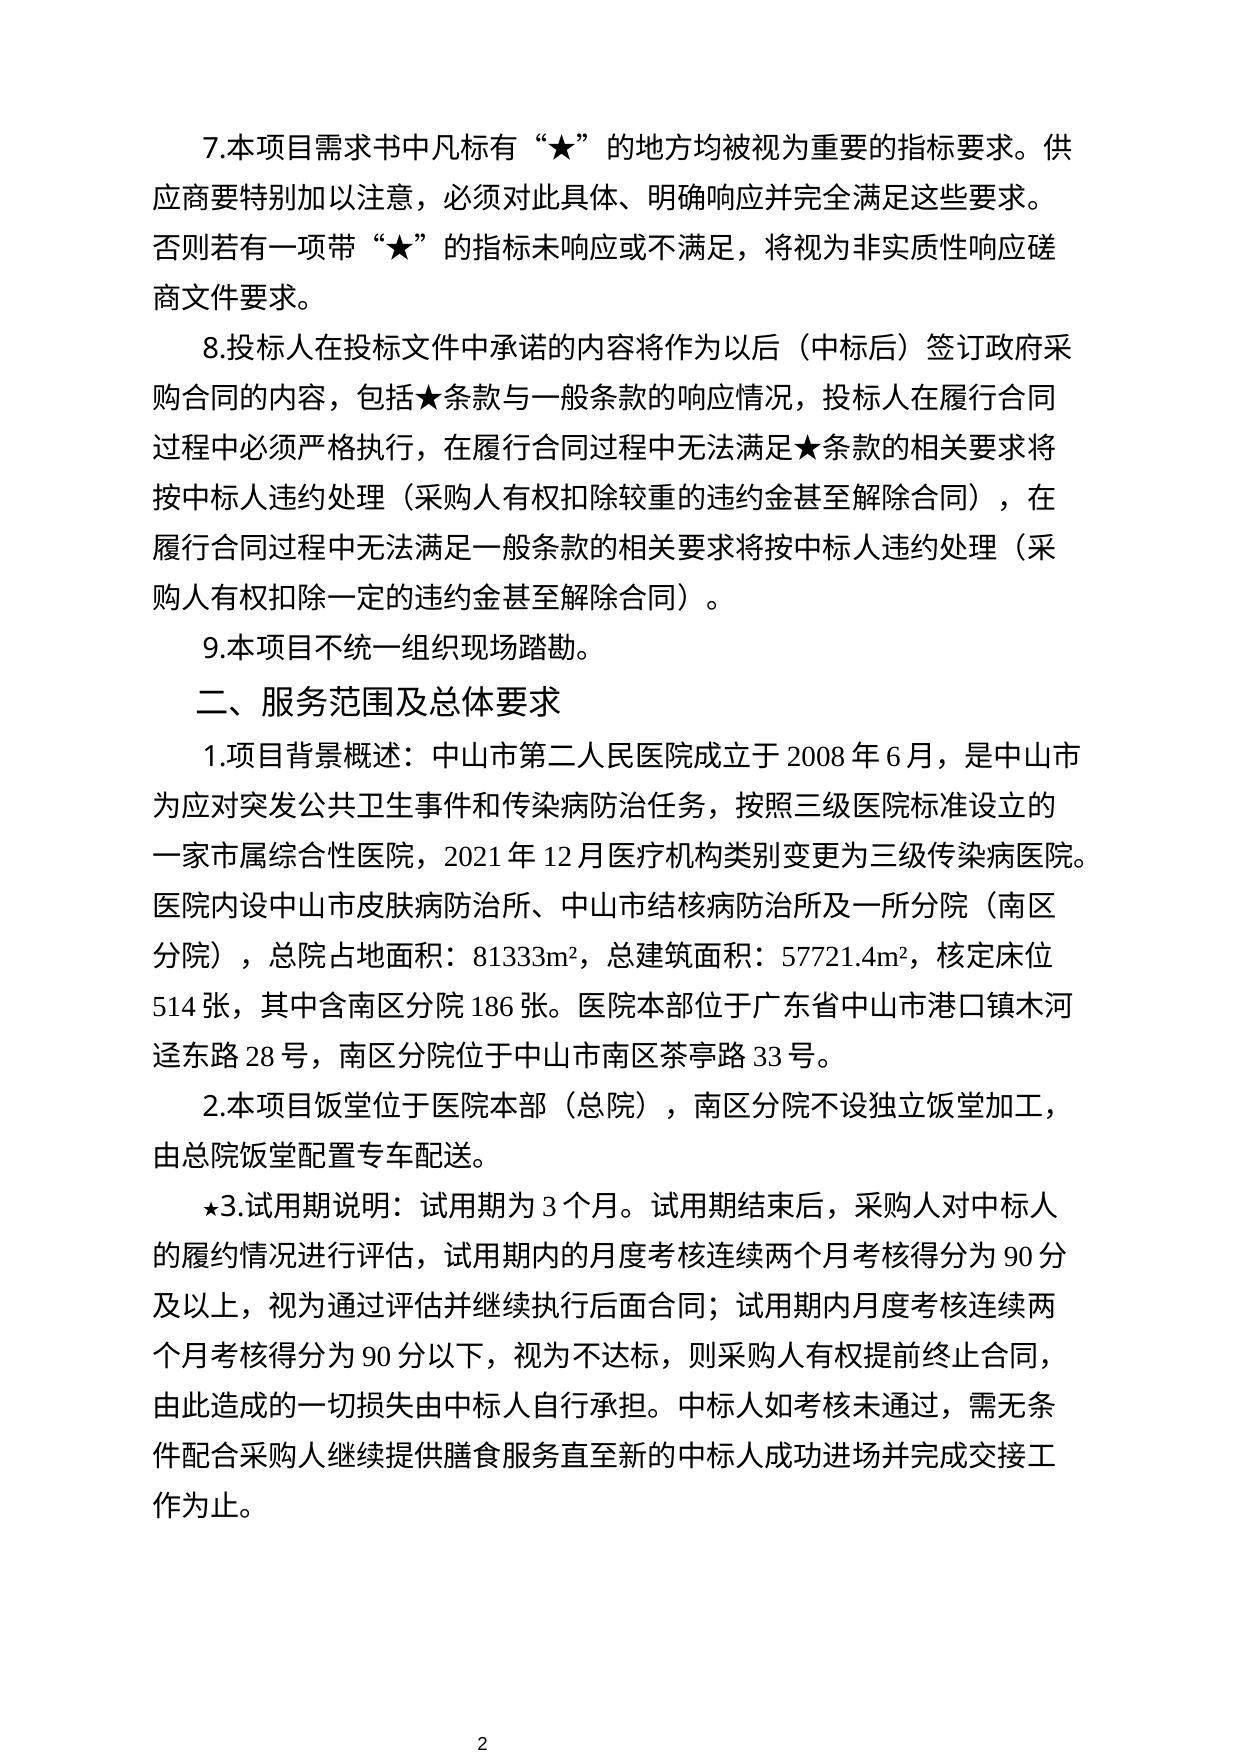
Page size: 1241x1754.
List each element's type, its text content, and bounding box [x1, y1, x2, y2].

text ★3.试用期说明：试用期为3个月。试用期结束后，采购人对中标人的履约情况进行评估，试用期内的月度考核连续两个月考核得分为90分及以上，视为通过评估并继续执行后面合同；试用期内月度考核连续两个月考核得分为90分以下，视为不达标，则采购人有权提前终止合同，由此造成的一切损失由中标人自行承担。中标人如考核未通过，需无条件配合采购人继续提供膳食服务直至新的中标人成功进场并完成交接工作为止。 [152, 1176, 1081, 1526]
text 1.项目背景概述：中山市第二人民医院成立于2008年6月，是中山市为应对突发公共卫生事件和传染病防治任务，按照三级医院标准设立的一家市属综合性医院，2021年12月医疗机构类别变更为三级传染病医院。医院内设中山市皮肤病防治所、中山市结核病防治所及一所分院（南区分院），总院占地面积：81333m²，总建筑面积：57721.4m²，核定床位514张，其中含南区分院186张。医院本部位于广东省中山市港口镇木河迳东路28号，南区分院位于中山市南区茶亭路33号。 [152, 726, 1081, 1076]
text 二、服务范围及总体要求 [128, 668, 1126, 726]
text 7.本项目需求书中凡标有“★”的地方均被视为重要的指标要求。供应商要特别加以注意，必须对此具体、明确响应并完全满足这些要求。否则若有一项带“★”的指标未响应或不满足，将视为非实质性响应磋商文件要求。 [152, 118, 1081, 318]
text 9.本项目不统一组织现场踏勘。 [152, 618, 1081, 668]
text 8.投标人在投标文件中承诺的内容将作为以后（中标后）签订政府采购合同的内容，包括★条款与一般条款的响应情况，投标人在履行合同过程中必须严格执行，在履行合同过程中无法满足★条款的相关要求将按中标人违约处理（采购人有权扣除较重的违约金甚至解除合同），在履行合同过程中无法满足一般条款的相关要求将按中标人违约处理（采购人有权扣除一定的违约金甚至解除合同）。 [152, 318, 1081, 618]
text 2.本项目饭堂位于医院本部（总院），南区分院不设独立饭堂加工，由总院饭堂配置专车配送。 [152, 1076, 1081, 1176]
